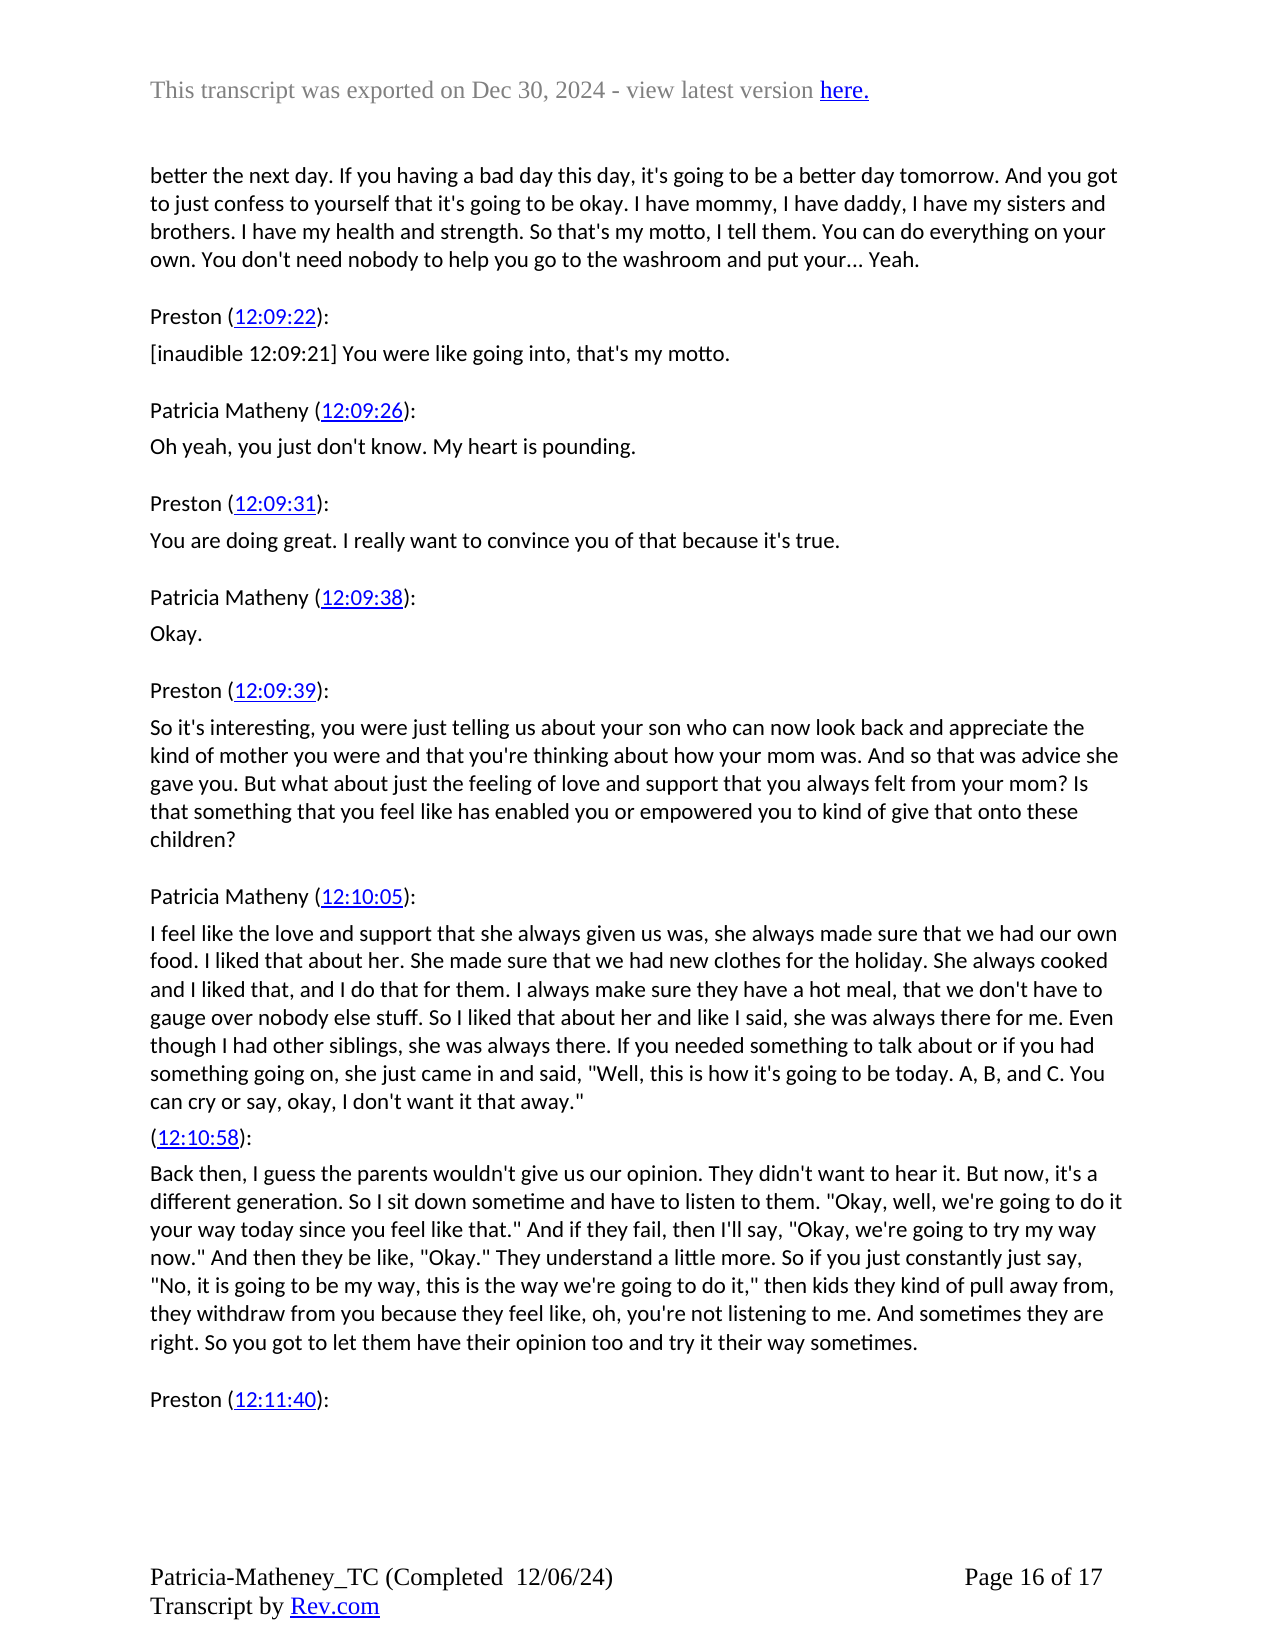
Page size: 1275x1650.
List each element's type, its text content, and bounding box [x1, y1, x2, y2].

text Patricia Matheny (12:09:26): [150, 396, 1125, 424]
text So it's interesting, you were just telling us about your son who can now look back and appreciate the kind of mother you were and that you're thinking about how your mom was. And so that was advice she gave you. But what about just the feeling of love and support that you always felt from your mom? Is that something that you feel like has enabled you or empowered you to kind of give that onto these children? [150, 713, 1125, 853]
text Preston (12:09:22): [150, 302, 1125, 331]
text I feel like the love and support that she always given us was, she always made sure that we had our own food. I liked that about her. She made sure that we had new clothes for the holiday. She always cooked and I liked that, and I do that for them. I always make sure they have a hot meal, that we don't have to gauge over nobody else stuff. So I liked that about her and like I said, she was always there for me. Even though I had other siblings, she was always there. If you needed something to talk about or if you had something going on, she just came in and said, "Well, this is how it's going to be today. A, B, and C. You can cry or say, okay, I don't want it that away." [150, 919, 1125, 1115]
text Preston (12:09:39): [150, 677, 1125, 705]
text Patricia Matheny (12:10:05): [150, 882, 1125, 910]
text [inaudible 12:09:21] You were like going into, that's my motto. [150, 339, 1125, 367]
text Patricia Matheny (12:09:38): [150, 583, 1125, 611]
text Back then, I guess the parents wouldn't give us our opinion. They didn't want to hear it. But now, it's a different generation. So I sit down sometime and have to listen to them. "Okay, well, we're going to do it your way today since you feel like that." And if they fail, then I'll say, "Okay, we're going to try my way now." And then they be like, "Okay." They understand a little more. So if you just constantly just say, "No, it is going to be my way, this is the way we're going to do it," then kids they kind of pull away from, they withdraw from you because they feel like, oh, you're not listening to me. And sometimes they are right. So you got to let them have their opinion too and try it their way sometimes. [150, 1159, 1125, 1356]
text (12:10:58): [150, 1123, 1125, 1151]
text Preston (12:09:31): [150, 489, 1125, 518]
text Oh yeah, you just don't know. My heart is pounding. [150, 432, 1125, 460]
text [150, 161, 1125, 273]
text Preston (12:11:40): [150, 1385, 1125, 1413]
text Okay. [150, 619, 1125, 647]
text You are doing great. I really want to convince you of that because it's true. [150, 526, 1125, 554]
